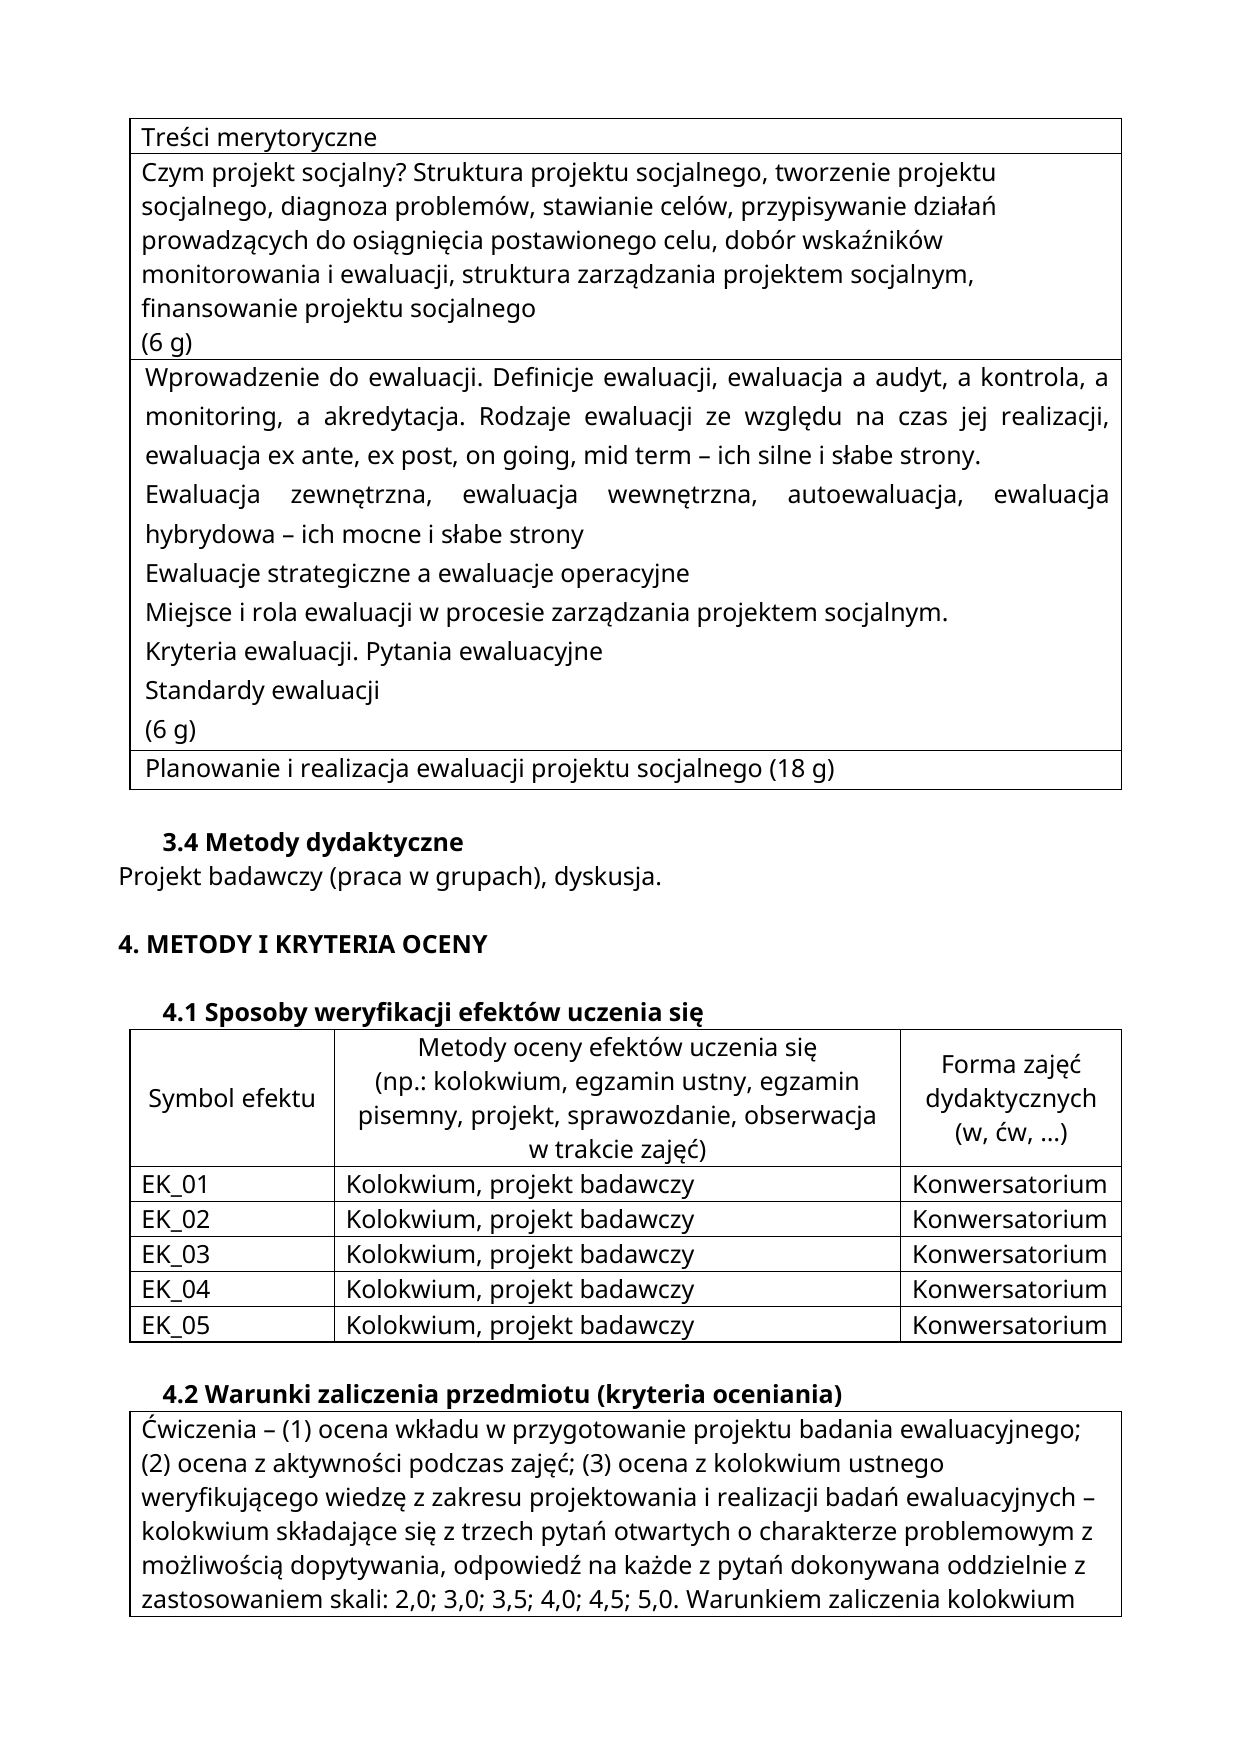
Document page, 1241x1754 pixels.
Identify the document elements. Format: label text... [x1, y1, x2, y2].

table_cell Kolokwium, projekt badawczy [335, 1202, 900, 1236]
table_header Treści merytoryczne [131, 119, 1121, 153]
table_header Symbol efektu [131, 1030, 334, 1166]
table_cell Wprowadzenie do ewaluacji. Definicje ewaluacji, ewaluacja a audyt, a kontrola, a monitoring, a akredytacja. Rodzaje ewaluacji ze względu na czas jej realizacji, ewaluacja ex ante, ex post, on going, mid term – ich silne i słabe strony. Ewaluacja zewnętrzna, ewaluacja wewnętrzna, autoewaluacja, ewaluacja hybrydowa – ich mocne i słabe strony Ewaluacje strategiczne a ewaluacje operacyjne Miejsce i rola ewaluacji w procesie zarządzania projektem socjalnym. Kryteria ewaluacji. Pytania ewaluacyjne Standardy ewaluacji (6 g) [131, 360, 1121, 750]
table_cell EK_04 [131, 1272, 334, 1306]
table_header Forma zajęć dydaktycznych (w, ćw, …) [901, 1030, 1121, 1166]
table_cell Kolokwium, projekt badawczy [335, 1307, 900, 1341]
table_cell Kolokwium, projekt badawczy [335, 1167, 900, 1201]
table_cell EK_05 [131, 1307, 334, 1341]
text 4.2 Warunki zaliczenia przedmiotu (kryteria oceniania) [162, 1376, 1122, 1411]
table_cell Czym projekt socjalny? Struktura projektu socjalnego, tworzenie projektu socjalnego, diagnoza problemów, stawianie celów, przypisywanie działań prowadzących do osiągnięcia postawionego celu, dobór wskaźników monitorowania i ewaluacji, struktura zarządzania projektem socjalnym, finansowanie projektu socjalnego (6 g) [131, 154, 1121, 359]
table_cell EK_01 [131, 1167, 334, 1201]
table_cell Konwersatorium [901, 1272, 1121, 1306]
text 4. METODY I KRYTERIA OCENY [118, 926, 1122, 960]
text 3.4 Metody dydaktyczne [162, 824, 1122, 858]
text Projekt badawczy (praca w grupach), dyskusja. [118, 858, 1122, 892]
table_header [131, 1412, 1121, 1616]
table_cell Konwersatorium [901, 1167, 1121, 1201]
table_cell EK_02 [131, 1202, 334, 1236]
table_cell EK_03 [131, 1237, 334, 1271]
table_cell Kolokwium, projekt badawczy [335, 1272, 900, 1306]
table_cell Planowanie i realizacja ewaluacji projektu socjalnego (18 g) [131, 751, 1121, 789]
text 4.1 Sposoby weryfikacji efektów uczenia się [162, 994, 1122, 1028]
table_cell Konwersatorium [901, 1202, 1121, 1236]
table_cell Konwersatorium [901, 1307, 1121, 1341]
table_cell Kolokwium, projekt badawczy [335, 1237, 900, 1271]
table_header Metody oceny efektów uczenia się (np.: kolokwium, egzamin ustny, egzamin pisemny, projekt, sprawozdanie, obserwacja w trakcie zajęć) [335, 1030, 900, 1166]
table_cell Konwersatorium [901, 1237, 1121, 1271]
